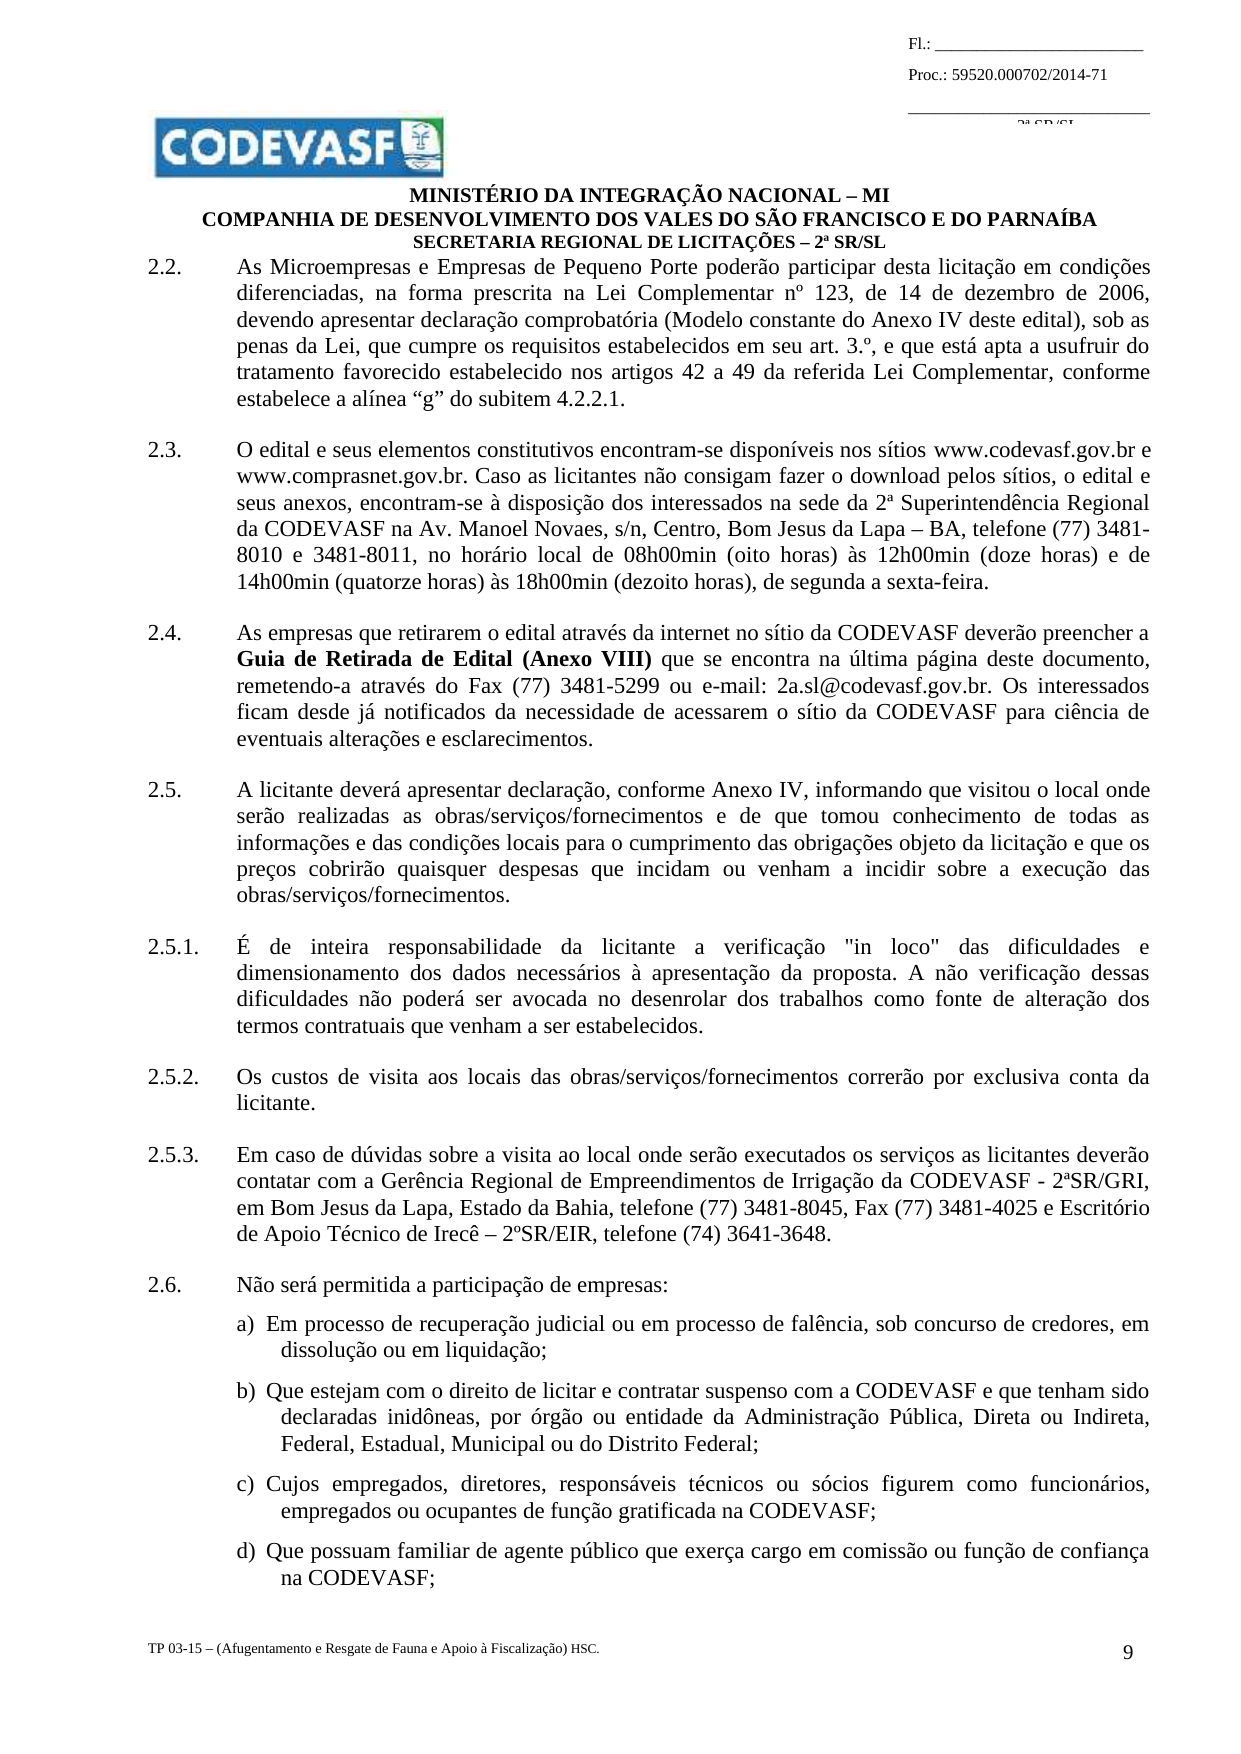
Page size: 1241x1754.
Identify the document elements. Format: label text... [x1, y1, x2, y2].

list As empresas que retirarem o edital através da internet no sítio da CODEVASF deverão preencher a Guia de Retirada de Edital (Anexo VIII) que se encontra na última página deste documento, remetendo-a através do Fax (77) 3481-5299 ou e-mail: 2a.sl@codevasf.gov.br. Os interessados ficam desde já notificados da necessidade de acessarem o sítio da CODEVASF para ciência de eventuais alterações e esclarecimentos. [148, 619, 1152, 751]
list Que possuam familiar de agente público que exerça cargo em comissão ou função de confiança na CODEVASF; [236, 1537, 1152, 1590]
picture [147, 110, 449, 184]
list A licitante deverá apresentar declaração, conforme Anexo IV, informando que visitou o local onde serão realizadas as obras/serviços/fornecimentos e de que tomou conhecimento de todas as informações e das condições locais para o cumprimento das obrigações objeto da licitação e que os preços cobrirão quaisquer despesas que incidam ou venham a incidir sobre a execução das obras/serviços/fornecimentos. [148, 776, 1152, 908]
list Cujos empregados, diretores, responsáveis técnicos ou sócios figurem como funcionários, empregados ou ocupantes de função gratificada na CODEVASF; [236, 1470, 1152, 1523]
list O edital e seus elementos constitutivos encontram-se disponíveis nos sítios www.codevasf.gov.br e www.comprasnet.gov.br. Caso as licitantes não consigam fazer o download pelos sítios, o edital e seus anexos, encontram-se à disposição dos interessados na sede da 2ª Superintendência Regional da CODEVASF na Av. Manoel Novaes, s/n, Centro, Bom Jesus da Lapa – BA, telefone (77) 3481-8010 e 3481-8011, no horário local de 08h00min (oito horas) às 12h00min (doze horas) e de 14h00min (quatorze horas) às 18h00min (dezoito horas), de segunda a sexta-feira. [148, 436, 1152, 594]
list As Microempresas e Empresas de Pequeno Porte poderão participar desta licitação em condições diferenciadas, na forma prescrita na Lei Complementar nº 123, de 14 de dezembro de 2006, devendo apresentar declaração comprobatória (Modelo constante do Anexo IV deste edital), sob as penas da Lei, que cumpre os requisitos estabelecidos em seu art. 3.º, e que está apta a usufruir do tratamento favorecido estabelecido nos artigos 42 a 49 da referida Lei Complementar, conforme estabelece a alínea “g” do subitem 4.2.2.1. [148, 253, 1152, 411]
list É de inteira responsabilidade da licitante a verificação "in loco" das dificuldades e dimensionamento dos dados necessários à apresentação da proposta. A não verificação dessas dificuldades não poderá ser avocada no desenrolar dos trabalhos como fonte de alteração dos termos contratuais que venham a ser estabelecidos. [148, 933, 1152, 1038]
list Que estejam com o direito de licitar e contratar suspenso com a CODEVASF e que tenham sido declaradas inidôneas, por órgão ou entidade da Administração Pública, Direta ou Indireta, Federal, Estadual, Municipal ou do Distrito Federal; [236, 1377, 1152, 1456]
list Em processo de recuperação judicial ou em processo de falência, sob concurso de credores, em dissolução ou em liquidação; [236, 1310, 1152, 1363]
list Não será permitida a participação de empresas: [148, 1271, 1152, 1298]
list Em caso de dúvidas sobre a visita ao local onde serão executados os serviços as licitantes deverão contatar com a Gerência Regional de Empreendimentos de Irrigação da CODEVASF - 2ªSR/GRI, em Bom Jesus da Lapa, Estado da Bahia, telefone (77) 3481-8045, Fax (77) 3481-4025 e Escritório de Apoio Técnico de Irecê – 2ºSR/EIR, telefone (74) 3641-3648. [148, 1141, 1152, 1246]
list Os custos de visita aos locais das obras/serviços/fornecimentos correrão por exclusiva conta da licitante. [148, 1063, 1152, 1116]
